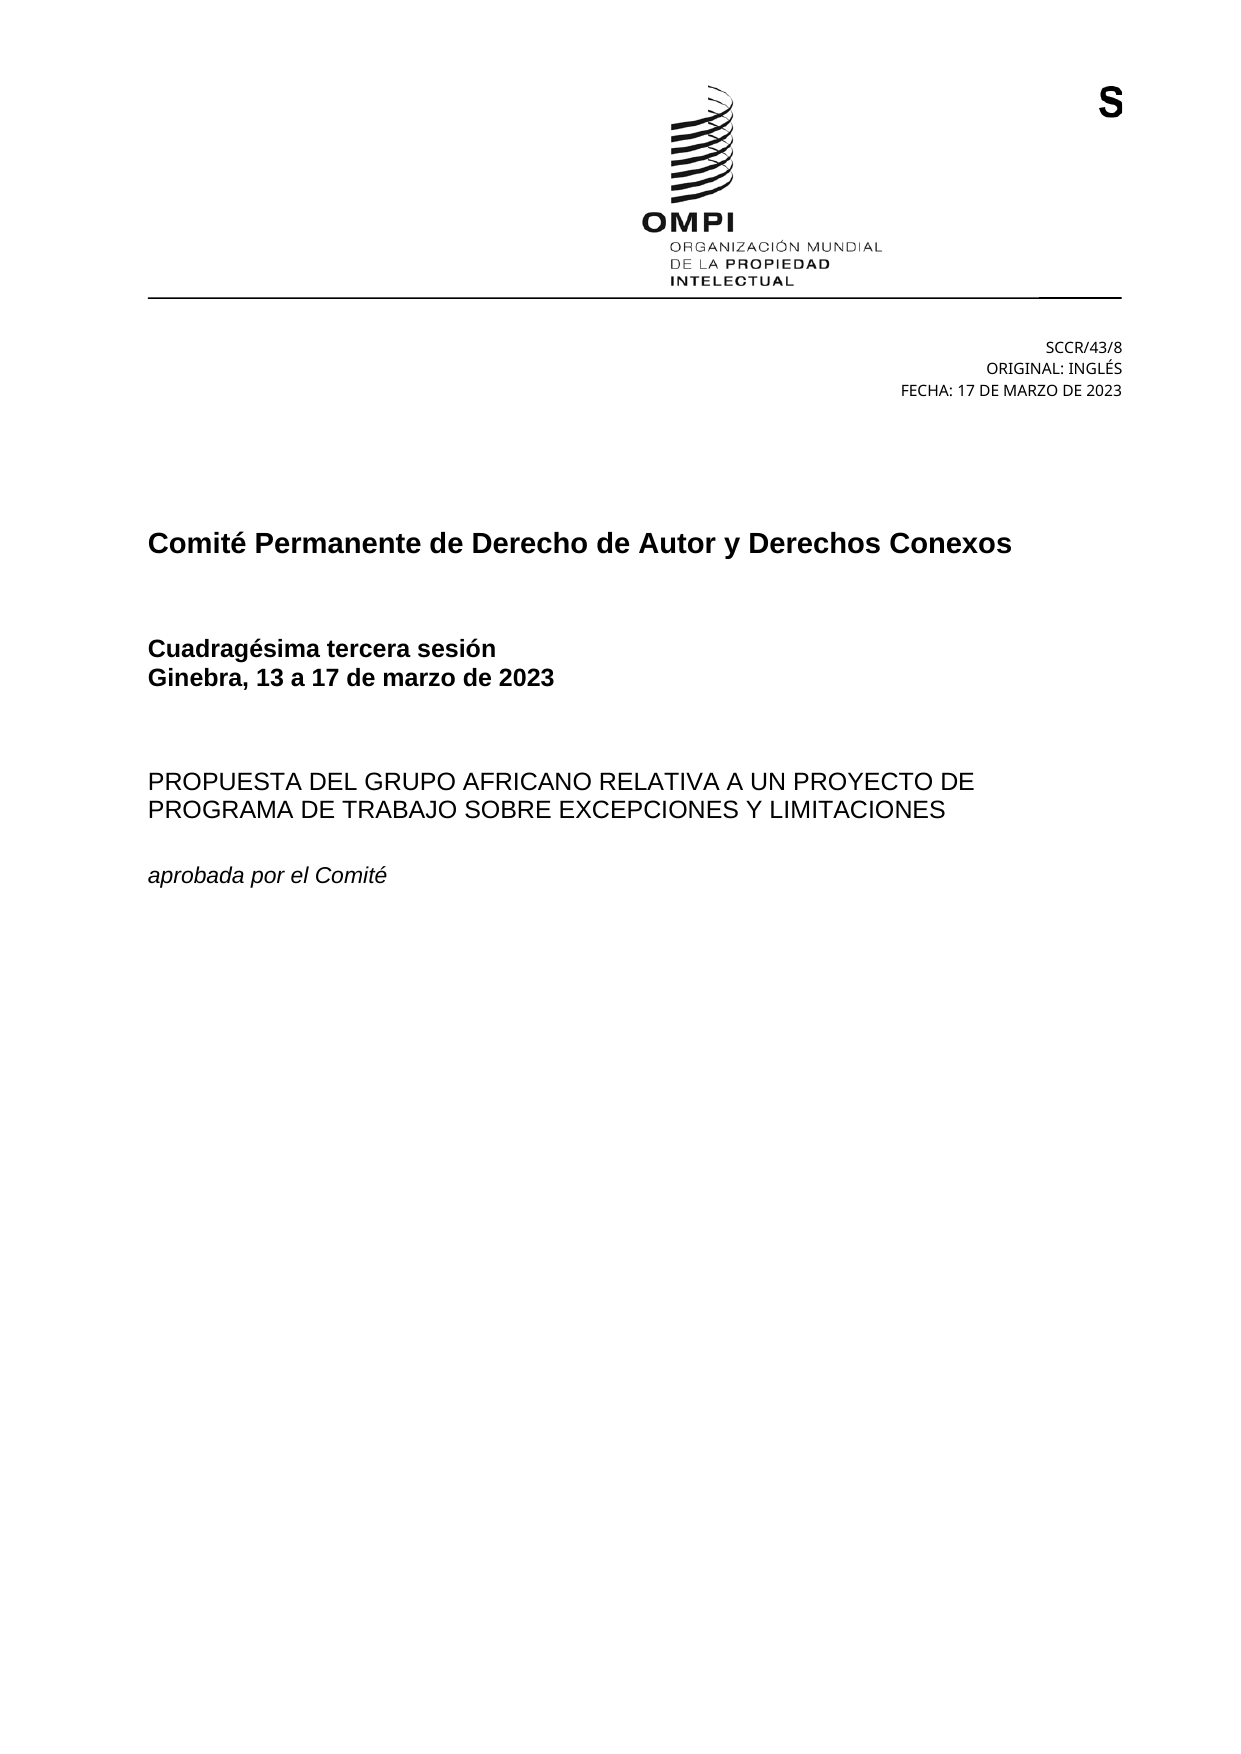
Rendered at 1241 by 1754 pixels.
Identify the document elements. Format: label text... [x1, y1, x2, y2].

text SCCR/43/8 [148, 337, 1122, 358]
text Ginebra, 13 a 17 de marzo de 2023 [148, 663, 1122, 692]
text Cuadragésima tercera sesión [148, 634, 1122, 663]
text aprobada por el Comité [148, 862, 1122, 888]
text Propuesta del Grupo Africano relativa a un proyecto de programa de trabajo sobre excepciones y limitaciones [148, 767, 1122, 824]
text ORIGINAL: INGLÉS [148, 358, 1122, 379]
text Comité Permanente de Derecho de Autor y Derechos Conexos [148, 526, 1122, 559]
picture [627, 79, 1123, 298]
text FECHA: 17 DE MARZO DE 2023 [148, 379, 1122, 401]
